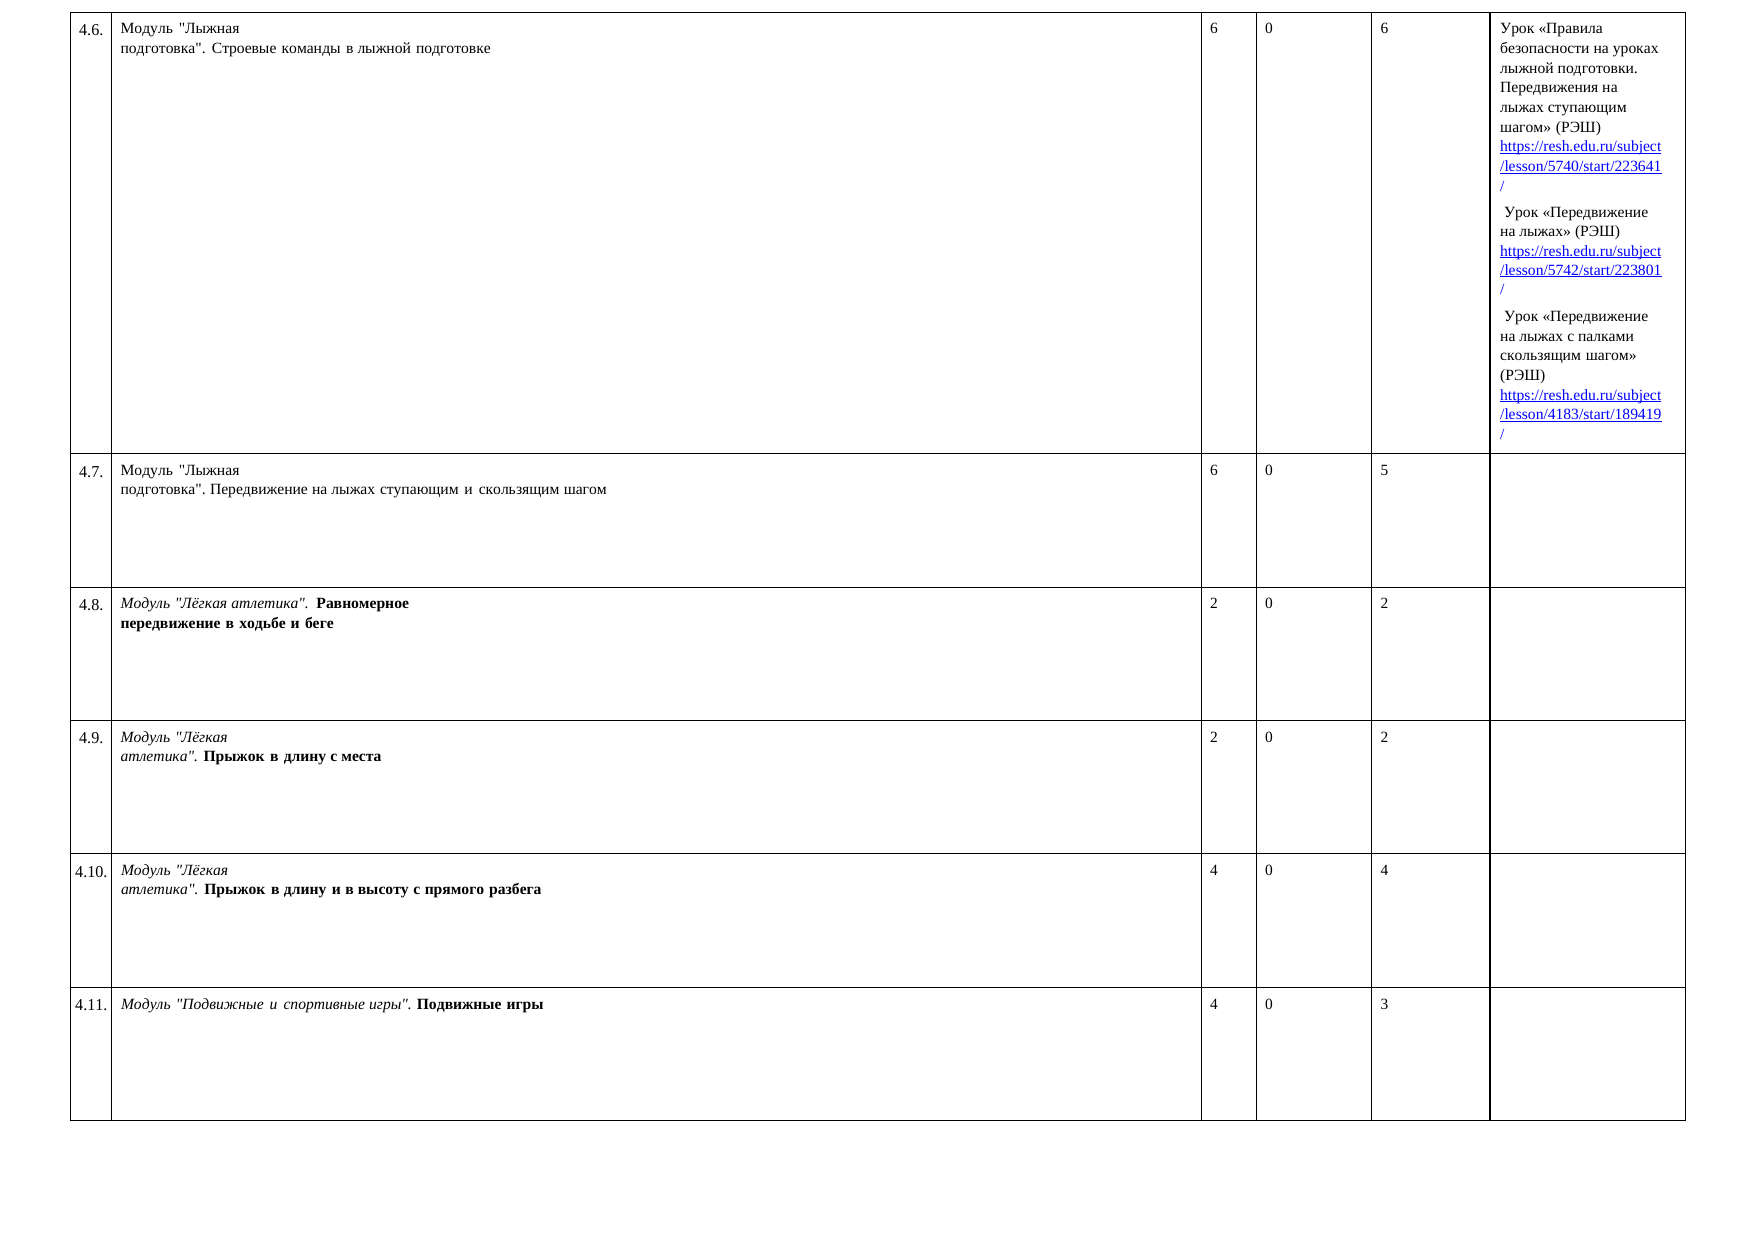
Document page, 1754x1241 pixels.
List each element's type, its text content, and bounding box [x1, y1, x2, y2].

table_cell [1491, 588, 1685, 720]
table_cell 2 [1372, 588, 1489, 720]
table_cell [1491, 854, 1685, 987]
table_cell 4.8. [71, 588, 111, 720]
table_cell 5 [1372, 454, 1489, 587]
table_cell Модуль "Лёгкая атлетика". Прыжок в длину и в высоту с прямого разбега [112, 854, 1201, 987]
table_cell 4 [1372, 854, 1489, 987]
table_cell Модуль "Лёгкая атлетика". Равномерное передвижение в ходьбе и беге [112, 588, 1201, 720]
table_cell [1491, 988, 1685, 1120]
table_cell 3 [1372, 988, 1489, 1120]
table_cell 4.9. [71, 721, 111, 853]
table_cell 2 [1202, 588, 1256, 720]
table_cell 4.6. [71, 13, 111, 453]
table_cell 0 [1257, 454, 1371, 587]
table_cell 4.11. [71, 988, 111, 1120]
table_cell Модуль "Лёгкая атлетика". Прыжок в длину с места [112, 721, 1201, 853]
table_cell [1491, 721, 1685, 853]
table_cell 0 [1257, 854, 1371, 987]
table_cell Модуль "Лыжная подготовка". Передвижение на лыжах ступающим и скользящим шагом [112, 454, 1201, 587]
table_cell 2 [1372, 721, 1489, 853]
table_cell Модуль "Подвижные и спортивные игры". Подвижные игры [112, 988, 1201, 1120]
table_cell 0 [1257, 988, 1371, 1120]
table_cell [1491, 454, 1685, 587]
table_cell 2 [1202, 721, 1256, 853]
table_cell 4 [1202, 988, 1256, 1120]
table_cell Урок «Правила безопасности на уроках лыжной подготовки. Передвижения на лыжах ступающим шагом» (РЭШ) https://resh.edu.ru/subject/lesson/5740/start/223641/ Урок «Передвижение на лыжах» (РЭШ) https://resh.edu.ru/subject/lesson/5742/start/223801/ Урок «Передвижение на лыжах с палками скользящим шагом» (РЭШ) https://resh.edu.ru/subject/lesson/4183/start/189419/ [1491, 13, 1685, 453]
table_cell 0 [1257, 13, 1371, 453]
table_cell 0 [1257, 588, 1371, 720]
table_cell 4.7. [71, 454, 111, 587]
table_cell Модуль "Лыжная подготовка". Строевые команды в лыжной подготовке [112, 13, 1201, 453]
table_cell 6 [1372, 13, 1489, 453]
table_cell 4.10. [71, 854, 111, 987]
table_cell 0 [1257, 721, 1371, 853]
table_cell 4 [1202, 854, 1256, 987]
table_cell 6 [1202, 454, 1256, 587]
table_cell 6 [1202, 13, 1256, 453]
